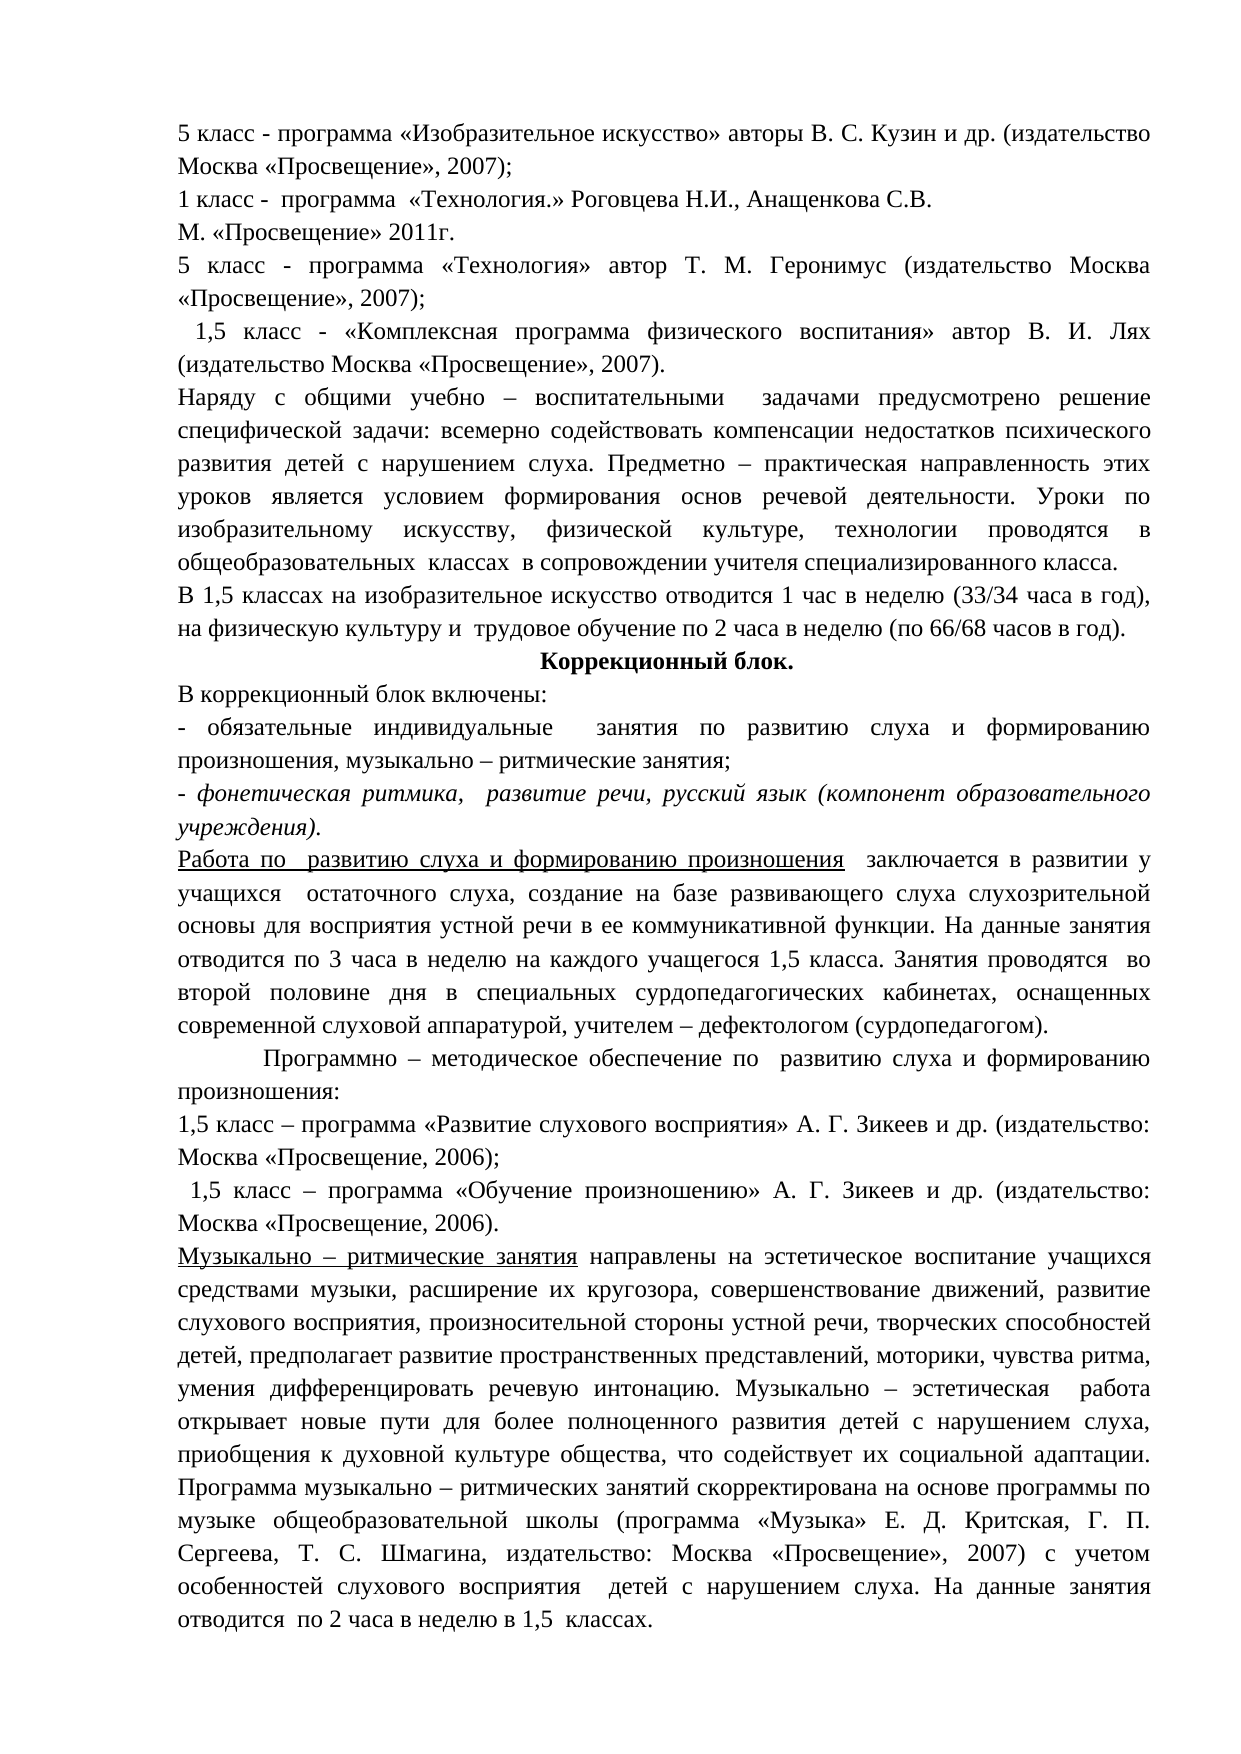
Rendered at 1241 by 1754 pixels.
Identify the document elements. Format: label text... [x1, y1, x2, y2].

text Коррекционный блок. [177, 646, 1152, 675]
text 5 класс - программа «Технология» автор Т. М. Геронимус (издательство Москва «Просвещение», 2007); [177, 250, 1152, 312]
text Программно – методическое обеспечение по развитию слуха и формированию произношения: [177, 1043, 1152, 1104]
text 1 класс - программа «Технология.» Роговцева Н.И., Анащенкова С.В. [177, 184, 1152, 213]
text М. «Просвещение» 2011г. [177, 217, 1152, 246]
text 5 класс - программа «Изобразительное искусство» авторы В. С. Кузин и др. (издательство Москва «Просвещение», 2007); [177, 118, 1152, 180]
text - фонетическая ритмика, развитие речи, русский язык (компонент образовательного учреждения). [177, 778, 1152, 840]
text Работа по развитию слуха и формированию произношения заключается в развитии у учащихся остаточного слуха, создание на базе развивающего слуха слухозрительной основы для восприятия устной речи в ее коммуникативной функции. На данные занятия отводится по 3 часа в неделю на каждого учащегося 1,5 класса. Занятия проводятся во второй половине дня в специальных сурдопедагогических кабинетах, оснащенных современной слуховой аппаратурой, учителем – дефектологом (сурдопедагогом). [177, 844, 1152, 1038]
text Музыкально – ритмические занятия направлены на эстетическое воспитание учащихся средствами музыки, расширение их кругозора, совершенствование движений, развитие слухового восприятия, произносительной стороны устной речи, творческих способностей детей, предполагает развитие пространственных представлений, моторики, чувства ритма, умения дифференцировать речевую интонацию. Музыкально – эстетическая работа открывает новые пути для более полноценного развития детей с нарушением слуха, приобщения к духовной культуре общества, что содействует их социальной адаптации. Программа музыкально – ритмических занятий скорректирована на основе программы по музыке общеобразовательной школы (программа «Музыка» Е. Д. Критская, Г. П. Сергеева, Т. С. Шмагина, издательство: Москва «Просвещение», 2007) с учетом особенностей слухового восприятия детей с нарушением слуха. На данные занятия отводится по 2 часа в неделю в 1,5 классах. [177, 1241, 1152, 1633]
text В коррекционный блок включены: [177, 679, 1152, 708]
text Наряду с общими учебно – воспитательными задачами предусмотрено решение специфической задачи: всемерно содействовать компенсации недостатков психического развития детей с нарушением слуха. Предметно – практическая направленность этих уроков является условием формирования основ речевой деятельности. Уроки по изобразительному искусству, физической культуре, технологии проводятся в общеобразовательных классах в сопровождении учителя специализированного класса. [177, 382, 1152, 576]
text В 1,5 классах на изобразительное искусство отводится 1 час в неделю (33/34 часа в год), на физическую культуру и трудовое обучение по 2 часа в неделю (по 66/68 часов в год). [177, 580, 1152, 642]
text 1,5 класс – программа «Обучение произношению» А. Г. Зикеев и др. (издательство: Москва «Просвещение, 2006). [177, 1175, 1152, 1237]
text - обязательные индивидуальные занятия по развитию слуха и формированию произношения, музыкально – ритмические занятия; [177, 712, 1152, 774]
text 1,5 класс – программа «Развитие слухового восприятия» А. Г. Зикеев и др. (издательство: Москва «Просвещение, 2006); [177, 1109, 1152, 1171]
text 1,5 класс - «Комплексная программа физического воспитания» автор В. И. Лях (издательство Москва «Просвещение», 2007). [177, 316, 1152, 378]
